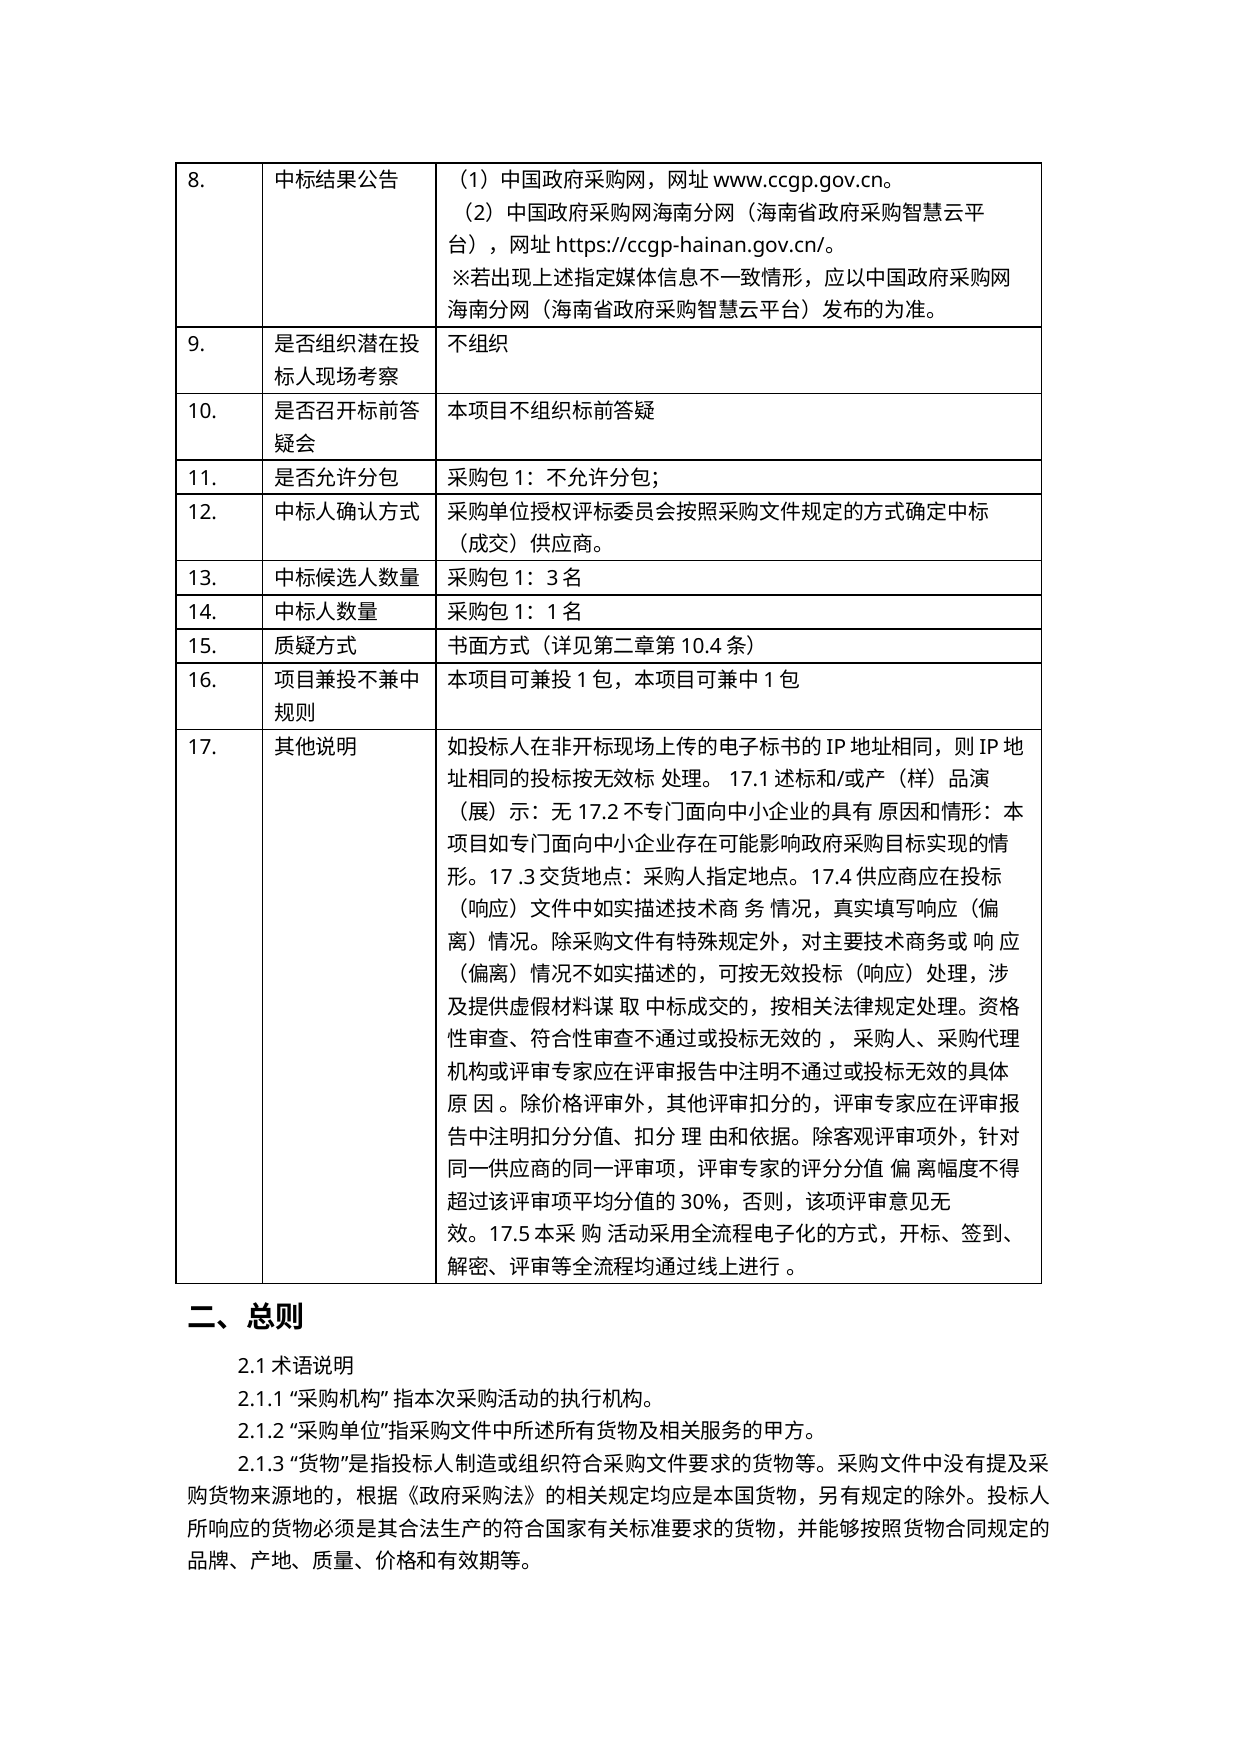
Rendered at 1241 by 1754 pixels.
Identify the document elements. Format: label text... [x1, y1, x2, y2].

table_cell 中标人数量 [263, 596, 435, 628]
table_cell 中标候选人数量 [263, 561, 435, 594]
text 2.1.3 “货物”是指投标人制造或组织符合采购文件要求的货物等。采购文件中没有提及采购货物来源地的，根据《政府采购法》的相关规定均应是本国货物，另有规定的除外。投标人所响应的货物必须是其合法生产的符合国家有关标准要求的货物，并能够按照货物合同规定的品牌、产地、质量、价格和有效期等。 [187, 1447, 1053, 1577]
text 2.1.2 “采购单位”指采购文件中所述所有货物及相关服务的甲方。 [187, 1414, 1053, 1447]
table_cell 15. [177, 630, 262, 662]
table_cell 9. [177, 328, 262, 393]
table_cell 是否组织潜在投标人现场考察 [263, 328, 435, 393]
text 2.1术语说明 [187, 1349, 1053, 1382]
table_cell 本项目不组织标前答疑 [437, 394, 1041, 459]
table_cell 16. [177, 664, 262, 728]
table_cell 12. [177, 495, 262, 560]
table_cell 采购包1：3名 [437, 561, 1041, 594]
table_cell 书面方式（详见第二章第10.4条） [437, 630, 1041, 662]
table_cell 本项目可兼投1包，本项目可兼中1包 [437, 664, 1041, 728]
table_cell 采购包1：不允许分包； [437, 461, 1041, 493]
table_cell 中标人确认方式 [263, 495, 435, 560]
table_cell 项目兼投不兼中规则 [263, 664, 435, 728]
table_cell 17. [177, 730, 262, 1283]
table_cell 质疑方式 [263, 630, 435, 662]
table_cell 14. [177, 596, 262, 628]
table_cell 13. [177, 561, 262, 594]
table_cell 采购包1：1名 [437, 596, 1041, 628]
table_cell 8. [177, 164, 262, 326]
table_cell 如投标人在非开标现场上传的电子标书的IP地址相同，则IP地址相同的投标按无效标 处理。 17.1述标和/或产（样）品演（展）示：无 17.2不专门面向中小企业的具有 原因和情形：本项目如专门面向中小企业存在可能影响政府采购目标实现的情形。17 .3交货地点：采购人指定地点。17.4供应商应在投标（响应）文件中如实描述技术商 务 情况，真实填写响应（偏离）情况。除采购文件有特殊规定外，对主要技术商务或 响 应（偏离）情况不如实描述的，可按无效投标（响应）处理，涉及提供虚假材料谋 取 中标成交的，按相关法律规定处理。资格性审查、符合性审查不通过或投标无效的 ， 采购人、采购代理机构或评审专家应在评审报告中注明不通过或投标无效的具体原 因 。除价格评审外，其他评审扣分的，评审专家应在评审报告中注明扣分分值、扣分 理 由和依据。除客观评审项外，针对同一供应商的同一评审项，评审专家的评分分值 偏 离幅度不得超过该评审项平均分值的30%，否则，该项评审意见无效。17.5本采 购 活动采用全流程电子化的方式，开标、签到、解密、评审等全流程均通过线上进行 。 [437, 730, 1041, 1283]
table_cell 采购单位授权评标委员会按照采购文件规定的方式确定中标（成交）供应商。 [437, 495, 1041, 560]
text 二、总则 [187, 1284, 1053, 1349]
table_cell 是否召开标前答疑会 [263, 394, 435, 459]
table_cell 中标结果公告 [263, 164, 435, 326]
table_cell 其他说明 [263, 730, 435, 1283]
table_cell 是否允许分包 [263, 461, 435, 493]
table_cell 11. [177, 461, 262, 493]
text 2.1.1 “采购机构” 指本次采购活动的执行机构。 [187, 1382, 1053, 1414]
table_cell 不组织 [437, 328, 1041, 393]
table_cell （1）中国政府采购网，网址www.ccgp.gov.cn。 （2）中国政府采购网海南分网（海南省政府采购智慧云平台），网址https://ccgp-hainan.gov.cn/。 ※若出现上述指定媒体信息不一致情形，应以中国政府采购网海南分网（海南省政府采购智慧云平台）发布的为准。 [437, 164, 1041, 326]
table_cell 10. [177, 394, 262, 459]
